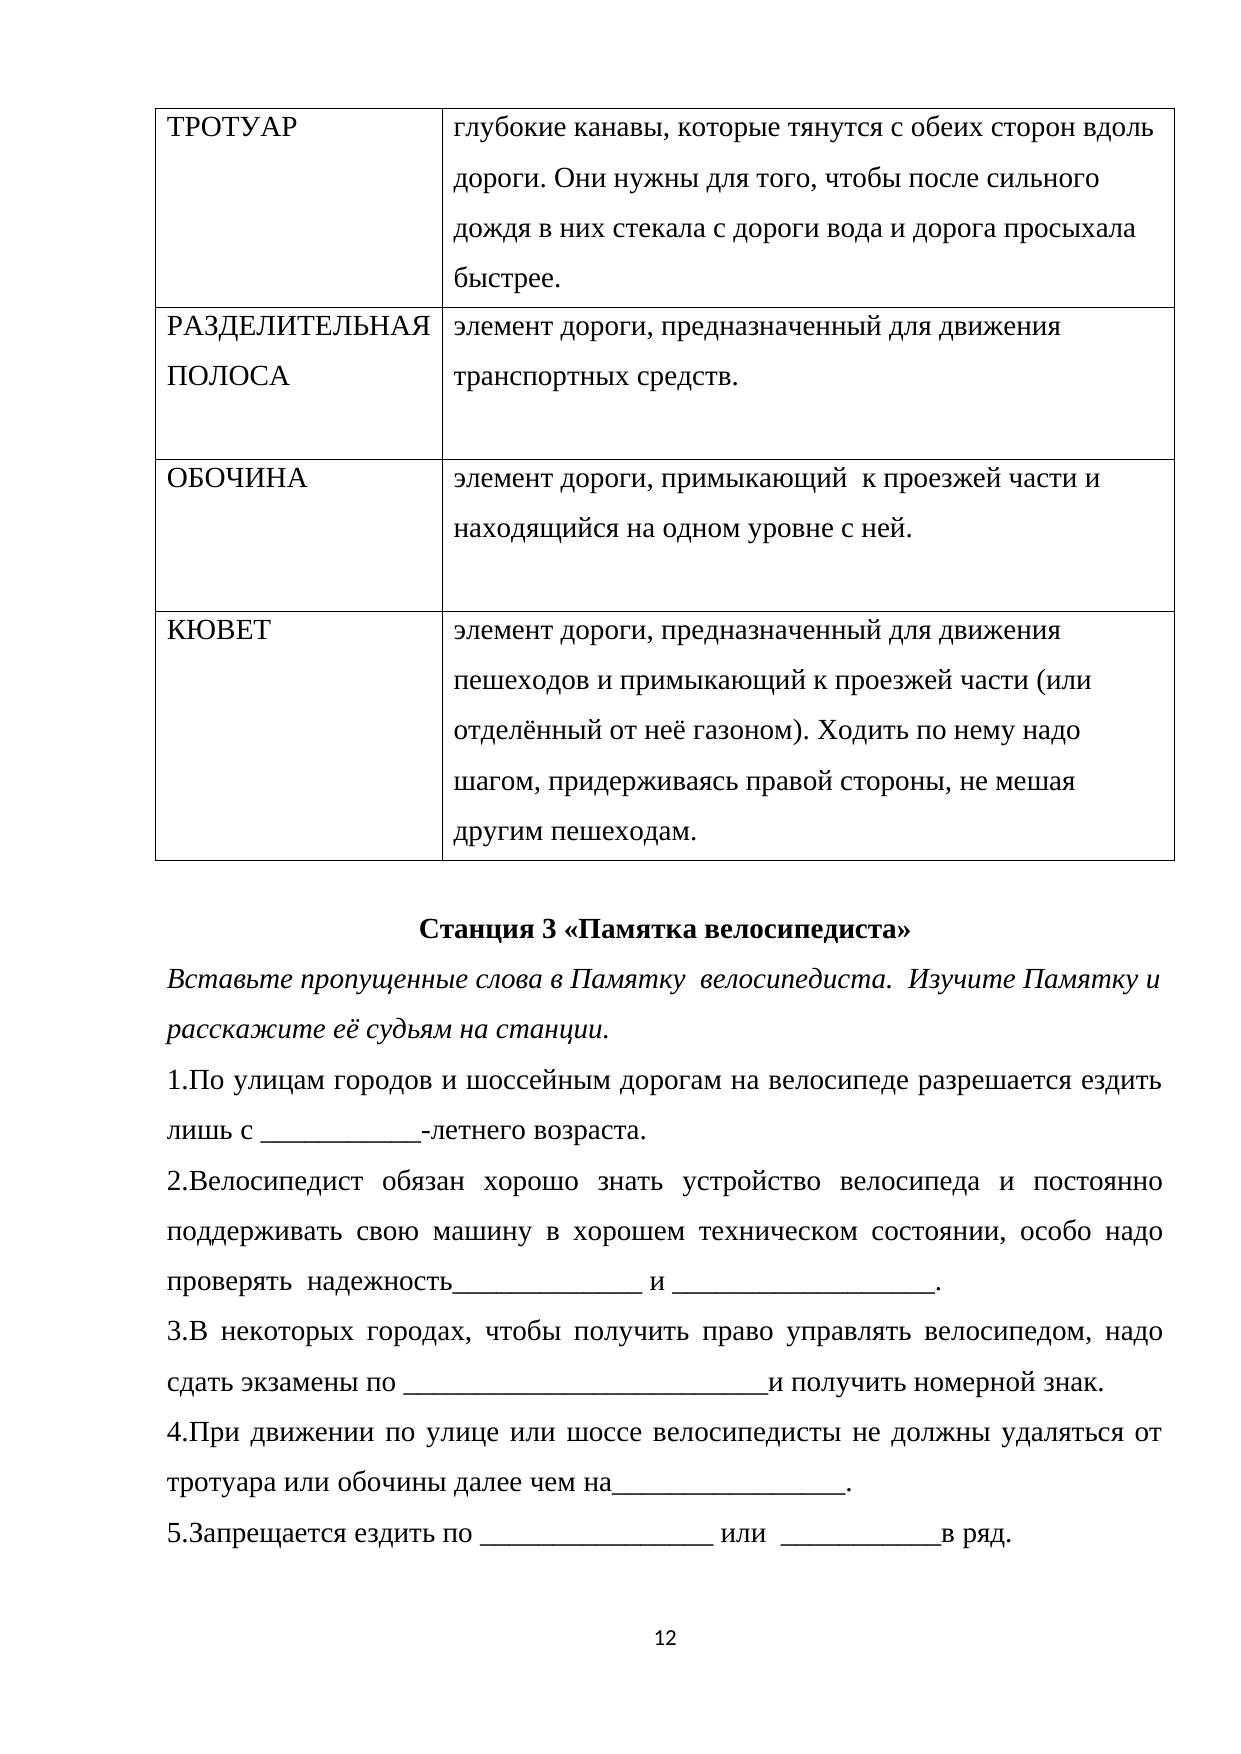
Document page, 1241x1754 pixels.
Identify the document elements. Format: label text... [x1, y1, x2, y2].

table_cell глубокие канавы, которые тянутся с обеих сторон вдоль дороги. Они нужны для того, чтобы после сильного дождя в них стекала с дороги вода и дорога просыхала быстрее. [443, 109, 1174, 307]
table_cell элемент дороги, примыкающий к проезжей части и находящийся на одном уровне с ней. [443, 460, 1174, 611]
list 5.Запрещается ездить по ________________ или ___________в ряд. [167, 1515, 1163, 1548]
table_cell РАЗДЕЛИТЕЛЬНАЯ ПОЛОСА [156, 308, 442, 459]
table_cell ТРОТУАР [156, 109, 442, 307]
table_cell КЮВЕТ [156, 612, 442, 860]
text 4.При движении по улице или шоссе велосипедисты не должны удаляться от тротуара или обочины далее чем на________________. [167, 1414, 1163, 1498]
text 3.В некоторых городах, чтобы получить право управлять велосипедом, надо сдать экзамены по _________________________и получить номерной знак. [167, 1313, 1163, 1397]
text 2.Велосипедист обязан хорошо знать устройство велосипеда и постоянно поддерживать свою машину в хорошем техническом состоянии, особо надо проверять надежность_____________ и __________________. [167, 1163, 1163, 1297]
table_cell элемент дороги, предназначенный для движения транспортных средств. [443, 308, 1174, 459]
text Станция 3 «Памятка велосипедиста» [167, 911, 1163, 944]
text 1.По улицам городов и шоссейным дорогам на велосипеде разрешается ездить лишь с ___________-летнего возраста. [167, 1062, 1163, 1146]
table_cell ОБОЧИНА [156, 460, 442, 611]
text Вставьте пропущенные слова в Памятку велосипедиста. Изучите Памятку и расскажите её судьям на станции. [167, 961, 1163, 1045]
table_cell элемент дороги, предназначенный для движения пешеходов и примыкающий к проезжей части (или отделённый от неё газоном). Ходить по нему надо шагом, придерживаясь правой стороны, не мешая другим пешеходам. [443, 612, 1174, 860]
